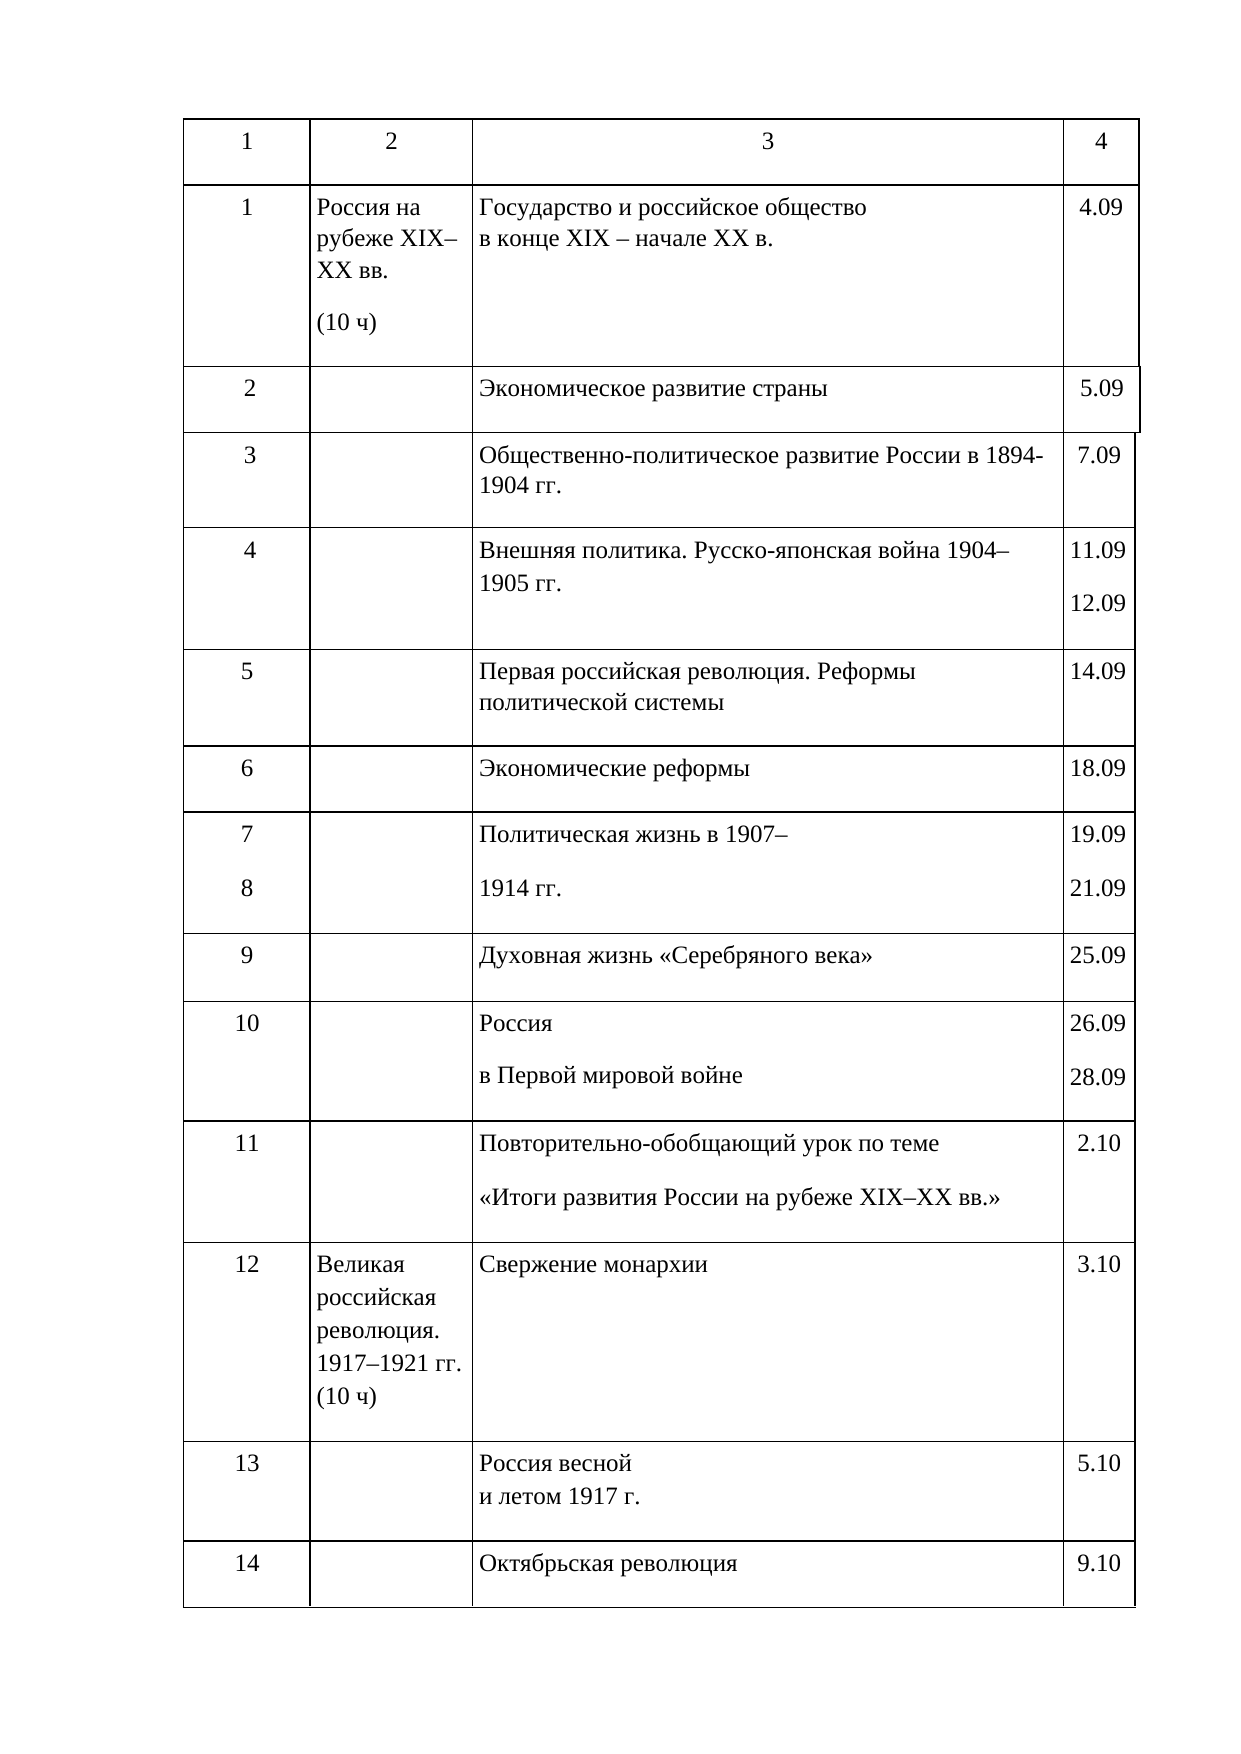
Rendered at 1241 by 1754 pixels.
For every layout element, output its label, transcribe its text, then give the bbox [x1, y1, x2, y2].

table_cell Общественно-политическое развитие России в 1894- 1904 гг. [473, 433, 1063, 527]
table_cell Россия в Первой мировой войне [473, 1002, 1063, 1120]
table_cell [311, 813, 472, 933]
table_cell Государство и российское общество в конце ХIХ – начале ХХ в. [473, 186, 1063, 366]
table_cell 7.09 [1064, 433, 1134, 527]
table_cell Россия на рубеже XIX–XX вв. (10 ч) [311, 186, 472, 366]
table_cell 14 [184, 1542, 309, 1606]
table_cell 5.09 [1064, 367, 1139, 432]
table_cell [311, 747, 472, 811]
table_cell 1 [184, 186, 309, 366]
table_cell 11 [184, 1122, 309, 1241]
table_cell [311, 1442, 472, 1540]
table_cell 4 [184, 528, 309, 648]
table_cell 3.10 [1064, 1243, 1134, 1441]
table_cell 25.09 [1064, 934, 1134, 1001]
table_cell 18.09 [1064, 747, 1134, 811]
table_cell 11.09 12.09 [1064, 528, 1134, 648]
table_cell [311, 650, 472, 745]
table_cell 5 [184, 650, 309, 745]
table_cell Повторительно-обобщающий урок по теме «Итоги развития России на рубеже XIX–XX вв.» [473, 1122, 1063, 1241]
table_cell 4.09 [1064, 186, 1138, 366]
table_cell Политическая жизнь в 1907– 1914 гг. [473, 813, 1063, 933]
table_cell Свержение монархии [473, 1243, 1063, 1441]
table_cell 6 [184, 747, 309, 811]
table_cell [311, 367, 472, 432]
table_cell Экономическое развитие страны [473, 367, 1063, 432]
table_cell 2 [311, 120, 472, 184]
table_cell Россия весной и летом . [473, 1442, 1063, 1540]
table_cell 14.09 [1064, 650, 1134, 745]
table_cell 12 [184, 1243, 309, 1441]
table_cell 5.10 [1064, 1442, 1134, 1540]
table_cell Первая российская революция. Реформы политической системы [473, 650, 1063, 745]
table_cell Внешняя политика. Русско-японская война 1904– 1905 гг. [473, 528, 1063, 648]
table_cell [311, 934, 472, 1001]
table_cell [311, 1002, 472, 1120]
table_cell 26.09 28.09 [1064, 1002, 1134, 1120]
table_cell 2.10 [1064, 1122, 1134, 1241]
table_cell [311, 528, 472, 648]
table_cell 2 [184, 367, 309, 432]
table_cell [311, 1122, 472, 1241]
table_cell 7 8 [184, 813, 309, 933]
table_cell Духовная жизнь «Серебряного века» [473, 934, 1063, 1001]
table_cell 19.09 21.09 [1064, 813, 1134, 933]
table_cell [311, 1542, 472, 1606]
table_cell 4 [1064, 120, 1138, 184]
table_cell 1 [184, 120, 309, 184]
table_cell 3 [473, 120, 1063, 184]
table_cell Октябрьская революция [473, 1542, 1063, 1606]
table_cell 10 [184, 1002, 309, 1120]
table_cell Экономические реформы [473, 747, 1063, 811]
table_cell [311, 433, 472, 527]
table_cell Великая российская революция. 1917–1921 гг.(10 ч) [311, 1243, 472, 1441]
table_cell 3 [184, 433, 309, 527]
table_cell 9 [184, 934, 309, 1001]
table_cell 9.10 [1064, 1542, 1134, 1606]
table_cell 13 [184, 1442, 309, 1540]
